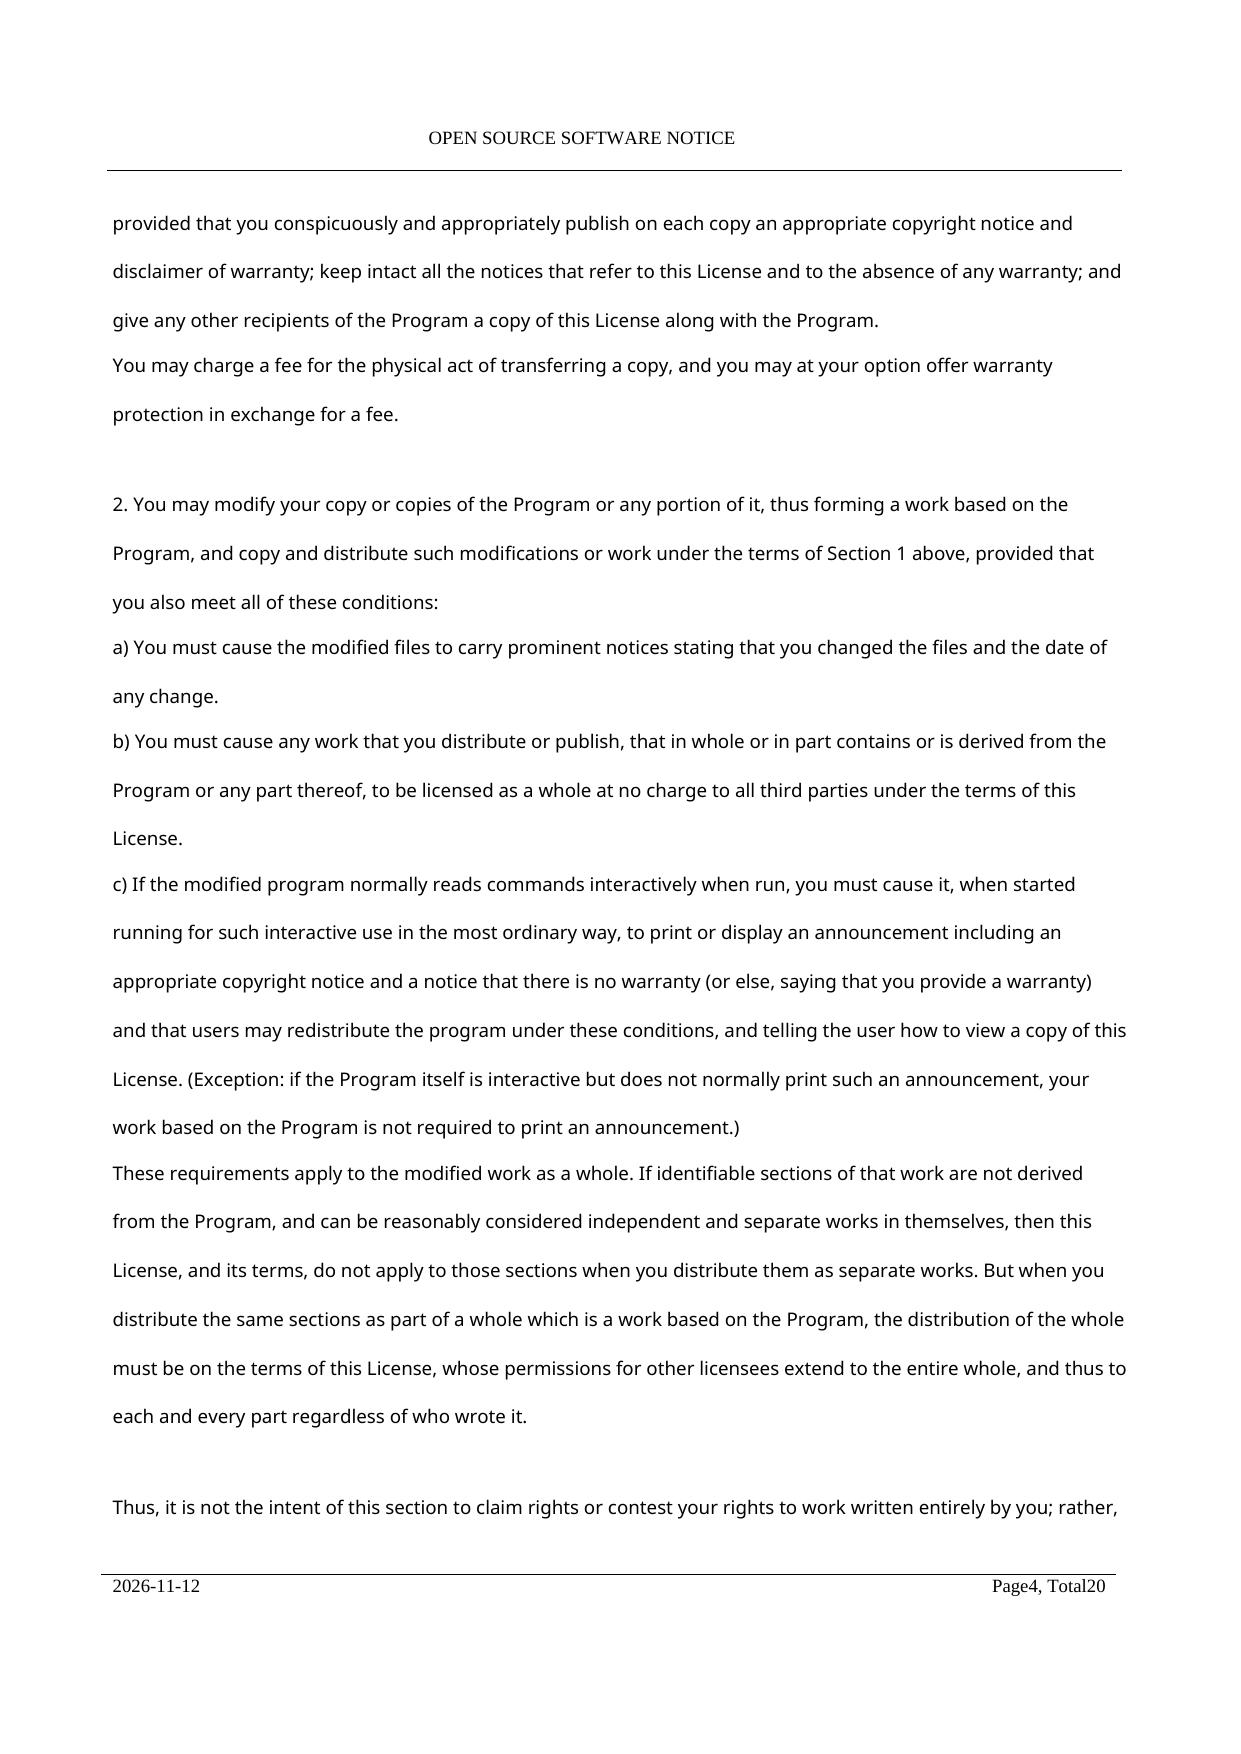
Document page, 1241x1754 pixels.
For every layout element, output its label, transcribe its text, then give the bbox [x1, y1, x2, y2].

text 2. You may modify your copy or copies of the Program or any portion of it, thus forming a work based on the Program, and copy and distribute such modifications or work under the terms of Section 1 above, provided that you also meet all of these conditions: [112, 488, 1128, 618]
text b) You must cause any work that you distribute or publish, that in whole or in part contains or is derived from the Program or any part thereof, to be licensed as a whole at no charge to all third parties under the terms of this License. [112, 725, 1128, 855]
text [112, 206, 1128, 336]
text You may charge a fee for the physical act of transferring a copy, and you may at your option offer warranty protection in exchange for a fee. [112, 349, 1128, 430]
text a) You must cause the modified files to carry prominent notices stating that you changed the files and the date of any change. [112, 631, 1128, 712]
text These requirements apply to the modified work as a whole. If identifiable sections of that work are not derived from the Program, and can be reasonably considered independent and separate works in themselves, then this License, and its terms, do not apply to those sections when you distribute them as separate works. But when you distribute the same sections as part of a whole which is a work based on the Program, the distribution of the whole must be on the terms of this License, whose permissions for other licensees extend to the entire whole, and thus to each and every part regardless of who wrote it. [112, 1156, 1128, 1433]
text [112, 1491, 1128, 1523]
text c) If the modified program normally reads commands interactively when run, you must cause it, when started running for such interactive use in the most ordinary way, to print or display an announcement including an appropriate copyright notice and a notice that there is no warranty (or else, saying that you provide a warranty) and that users may redistribute the program under these conditions, and telling the user how to view a copy of this License. (Exception: if the Program itself is interactive but does not normally print such an announcement, your work based on the Program is not required to print an announcement.) [112, 867, 1128, 1144]
